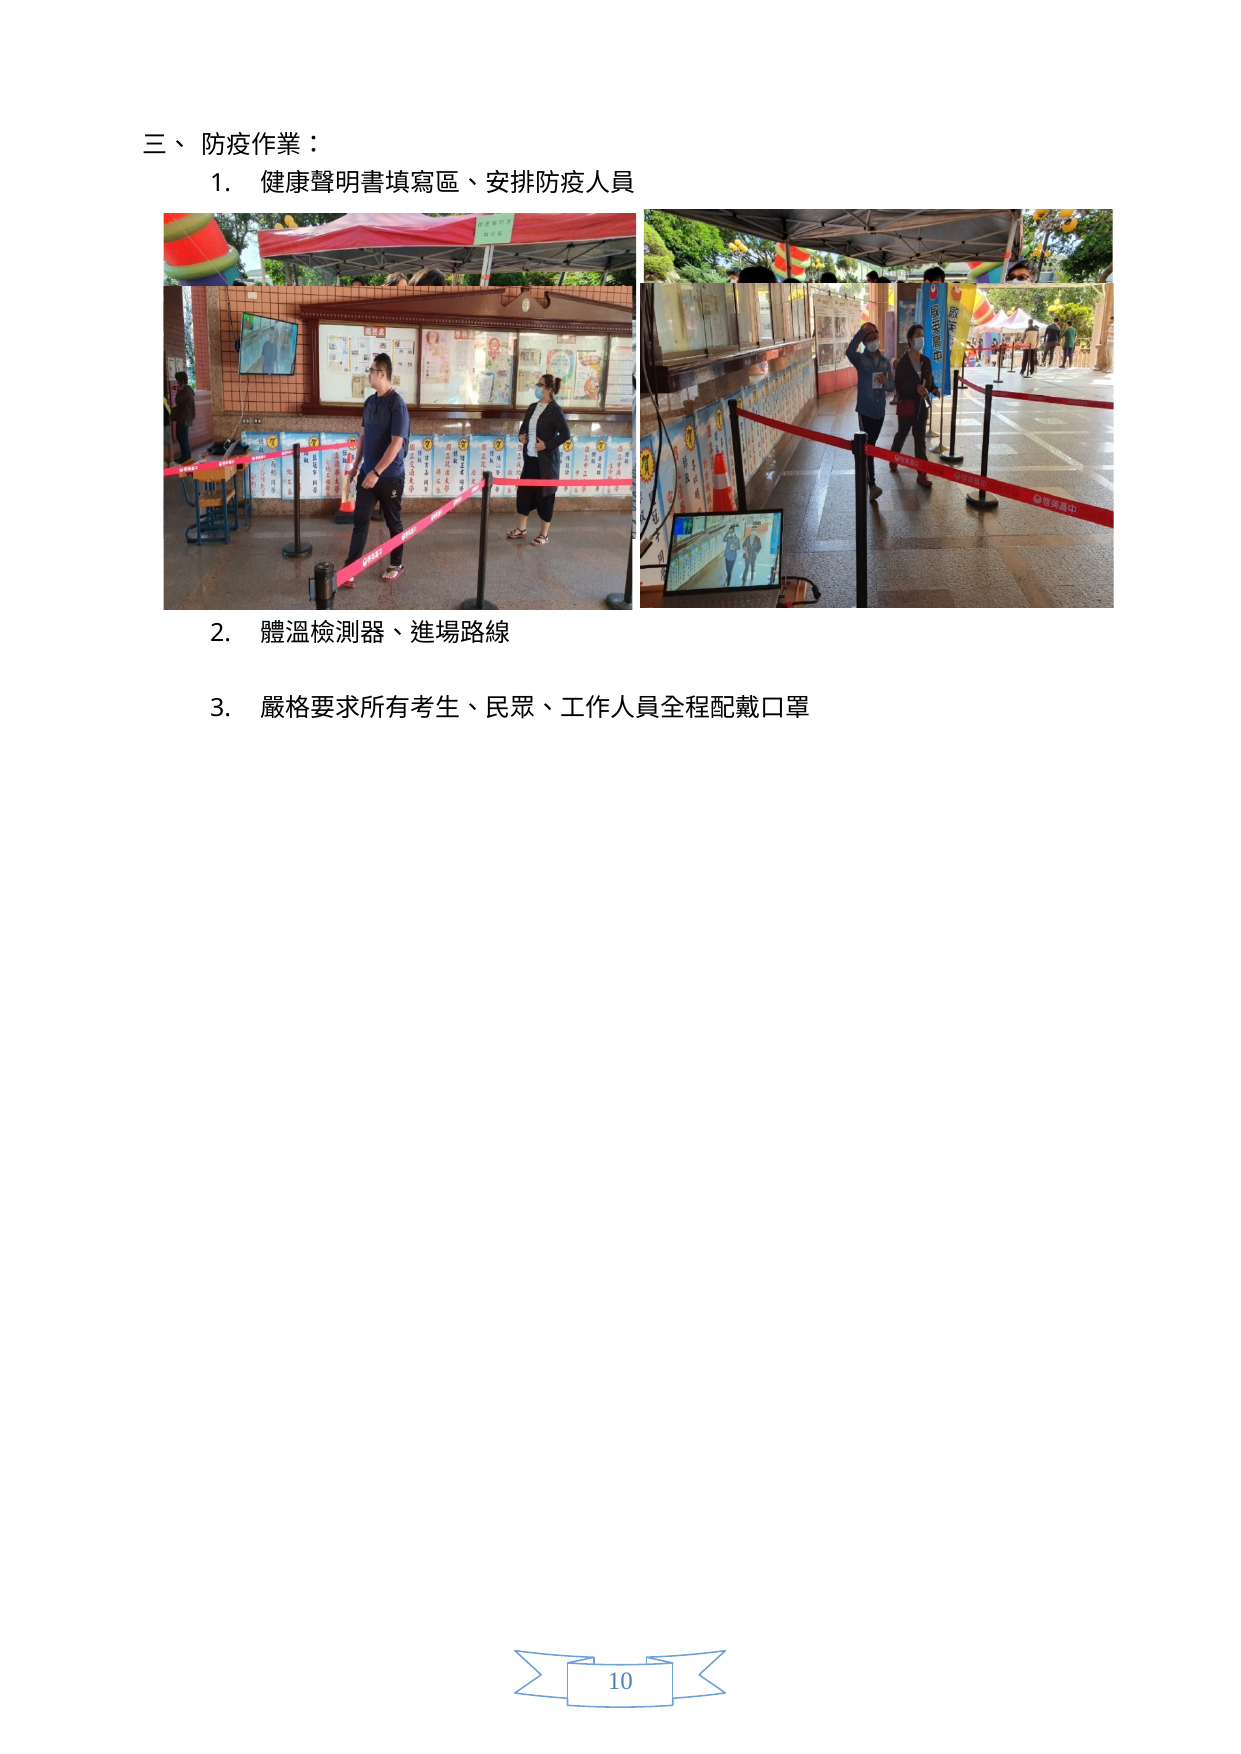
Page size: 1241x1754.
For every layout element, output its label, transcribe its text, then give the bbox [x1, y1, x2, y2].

picture [163, 213, 637, 610]
list 健康聲明書填寫區、安排防疫人員 [210, 161, 1128, 199]
list 防疫作業： [142, 124, 1128, 161]
list 嚴格要求所有考生、民眾、工作人員全程配戴口罩 [210, 686, 1128, 724]
picture [640, 209, 1114, 608]
